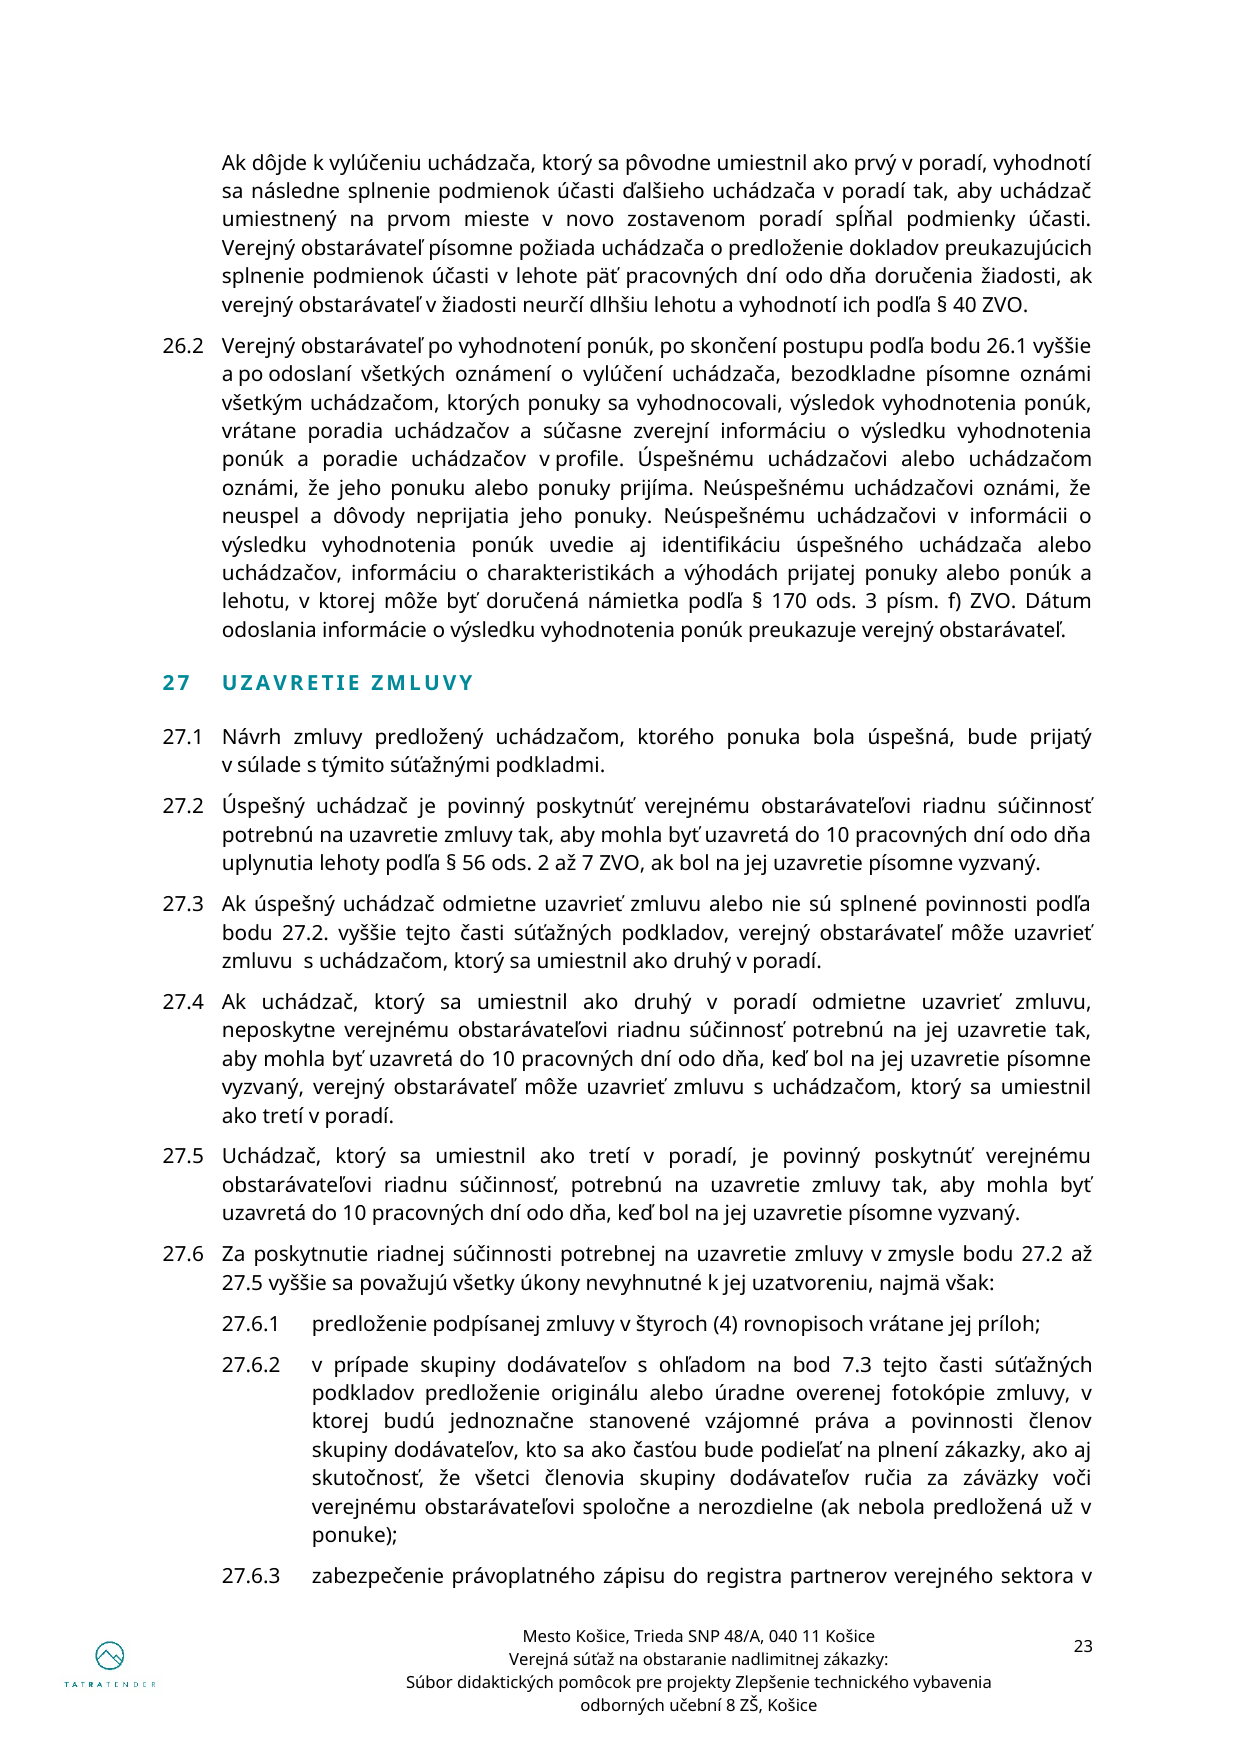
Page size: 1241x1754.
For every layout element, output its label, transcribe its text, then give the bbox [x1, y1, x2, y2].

subtitle Verejný obstarávateľ po vyhodnotení ponúk, po skončení postupu podľa bodu 26.1 vyššie a po odoslaní všetkých oznámení o vylúčení uchádzača, bezodkladne písomne oznámi všetkým uchádzačom, ktorých ponuky sa vyhodnocovali, výsledok vyhodnotenia ponúk, vrátane poradia uchádzačov a súčasne zverejní informáciu o výsledku vyhodnotenia ponúk a poradie uchádzačov v profile. Úspešnému uchádzačovi alebo uchádzačom oznámi, že jeho ponuku alebo ponuky prijíma. Neúspešnému uchádzačovi oznámi, že neuspel a dôvody neprijatia jeho ponuky. Neúspešnému uchádzačovi v informácii o výsledku vyhodnotenia ponúk uvedie aj identifikáciu úspešného uchádzača alebo uchádzačov, informáciu o charakteristikách a výhodách prijatej ponuky alebo ponúk a lehotu, v ktorej môže byť doručená námietka podľa § 170 ods. 3 písm. f) ZVO. Dátum odoslania informácie o výsledku vyhodnotenia ponúk preukazuje verejný obstarávateľ. [162, 331, 1093, 643]
subtitle Úspešný uchádzač je povinný poskytnúť verejnému obstarávateľovi riadnu súčinnosť potrebnú na uzavretie zmluvy tak, aby mohla byť uzavretá do 10 pracovných dní odo dňa uplynutia lehoty podľa § 56 ods. 2 až 7 ZVO, ak bol na jej uzavretie písomne vyzvaný. [162, 791, 1093, 877]
subtitle Uchádzač, ktorý sa umiestnil ako tretí v poradí, je povinný poskytnúť verejnému obstarávateľovi riadnu súčinnosť, potrebnú na uzavretie zmluvy tak, aby mohla byť uzavretá do 10 pracovných dní odo dňa, keď bol na jej uzavretie písomne vyzvaný. [162, 1142, 1093, 1227]
subtitle v prípade skupiny dodávateľov s ohľadom na bod 7.3 tejto časti súťažných podkladov predloženie originálu alebo úradne overenej fotokópie zmluvy, v ktorej budú jednoznačne stanovené vzájomné práva a povinnosti členov skupiny dodávateľov, kto sa ako časťou bude podieľať na plnení zákazky, ako aj skutočnosť, že všetci členovia skupiny dodávateľov ručia za záväzky voči verejnému obstarávateľovi spoločne a nerozdielne (ak nebola predložená už v ponuke); [222, 1350, 1093, 1549]
subtitle Ak úspešný uchádzač odmietne uzavrieť zmluvu alebo nie sú splnené povinnosti podľa bodu 27.2. vyššie tejto časti súťažných podkladov, verejný obstarávateľ môže uzavrieť zmluvu s uchádzačom, ktorý sa umiestnil ako druhý v poradí. [162, 889, 1093, 974]
subtitle Ak uchádzač, ktorý sa umiestnil ako druhý v poradí odmietne uzavrieť zmluvu, neposkytne verejnému obstarávateľovi riadnu súčinnosť potrebnú na jej uzavretie tak, aby mohla byť uzavretá do 10 pracovných dní odo dňa, keď bol na jej uzavretie písomne vyzvaný, verejný obstarávateľ môže uzavrieť zmluvu s uchádzačom, ktorý sa umiestnil ako tretí v poradí. [162, 987, 1093, 1129]
subtitle Návrh zmluvy predložený uchádzačom, ktorého ponuka bola úspešná, bude prijatý v súlade s týmito súťažnými podkladmi. [162, 722, 1093, 779]
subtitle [222, 1561, 1093, 1590]
subtitle predloženie podpísanej zmluvy v štyroch (4) rovnopisoch vrátane jej príloh; [222, 1309, 1093, 1337]
text Uzavretie zmluvy [162, 668, 1093, 697]
subtitle Ak dôjde k vylúčeniu uchádzača, ktorý sa pôvodne umiestnil ako prvý v poradí, vyhodnotí sa následne splnenie podmienok účasti ďalšieho uchádzača v poradí tak, aby uchádzač umiestnený na prvom mieste v novo zostavenom poradí spĺňal podmienky účasti. Verejný obstarávateľ písomne požiada uchádzača o predloženie dokladov preukazujúcich splnenie podmienok účasti v lehote päť pracovných dní odo dňa doručenia žiadosti, ak verejný obstarávateľ v žiadosti neurčí dlhšiu lehotu a vyhodnotí ich podľa § 40 ZVO. [222, 148, 1093, 318]
subtitle Za poskytnutie riadnej súčinnosti potrebnej na uzavretie zmluvy v zmysle bodu 27.2 až 27.5 vyššie sa považujú všetky úkony nevyhnutné k jej uzatvoreniu, najmä však: [162, 1239, 1093, 1296]
picture [43, 1617, 176, 1711]
